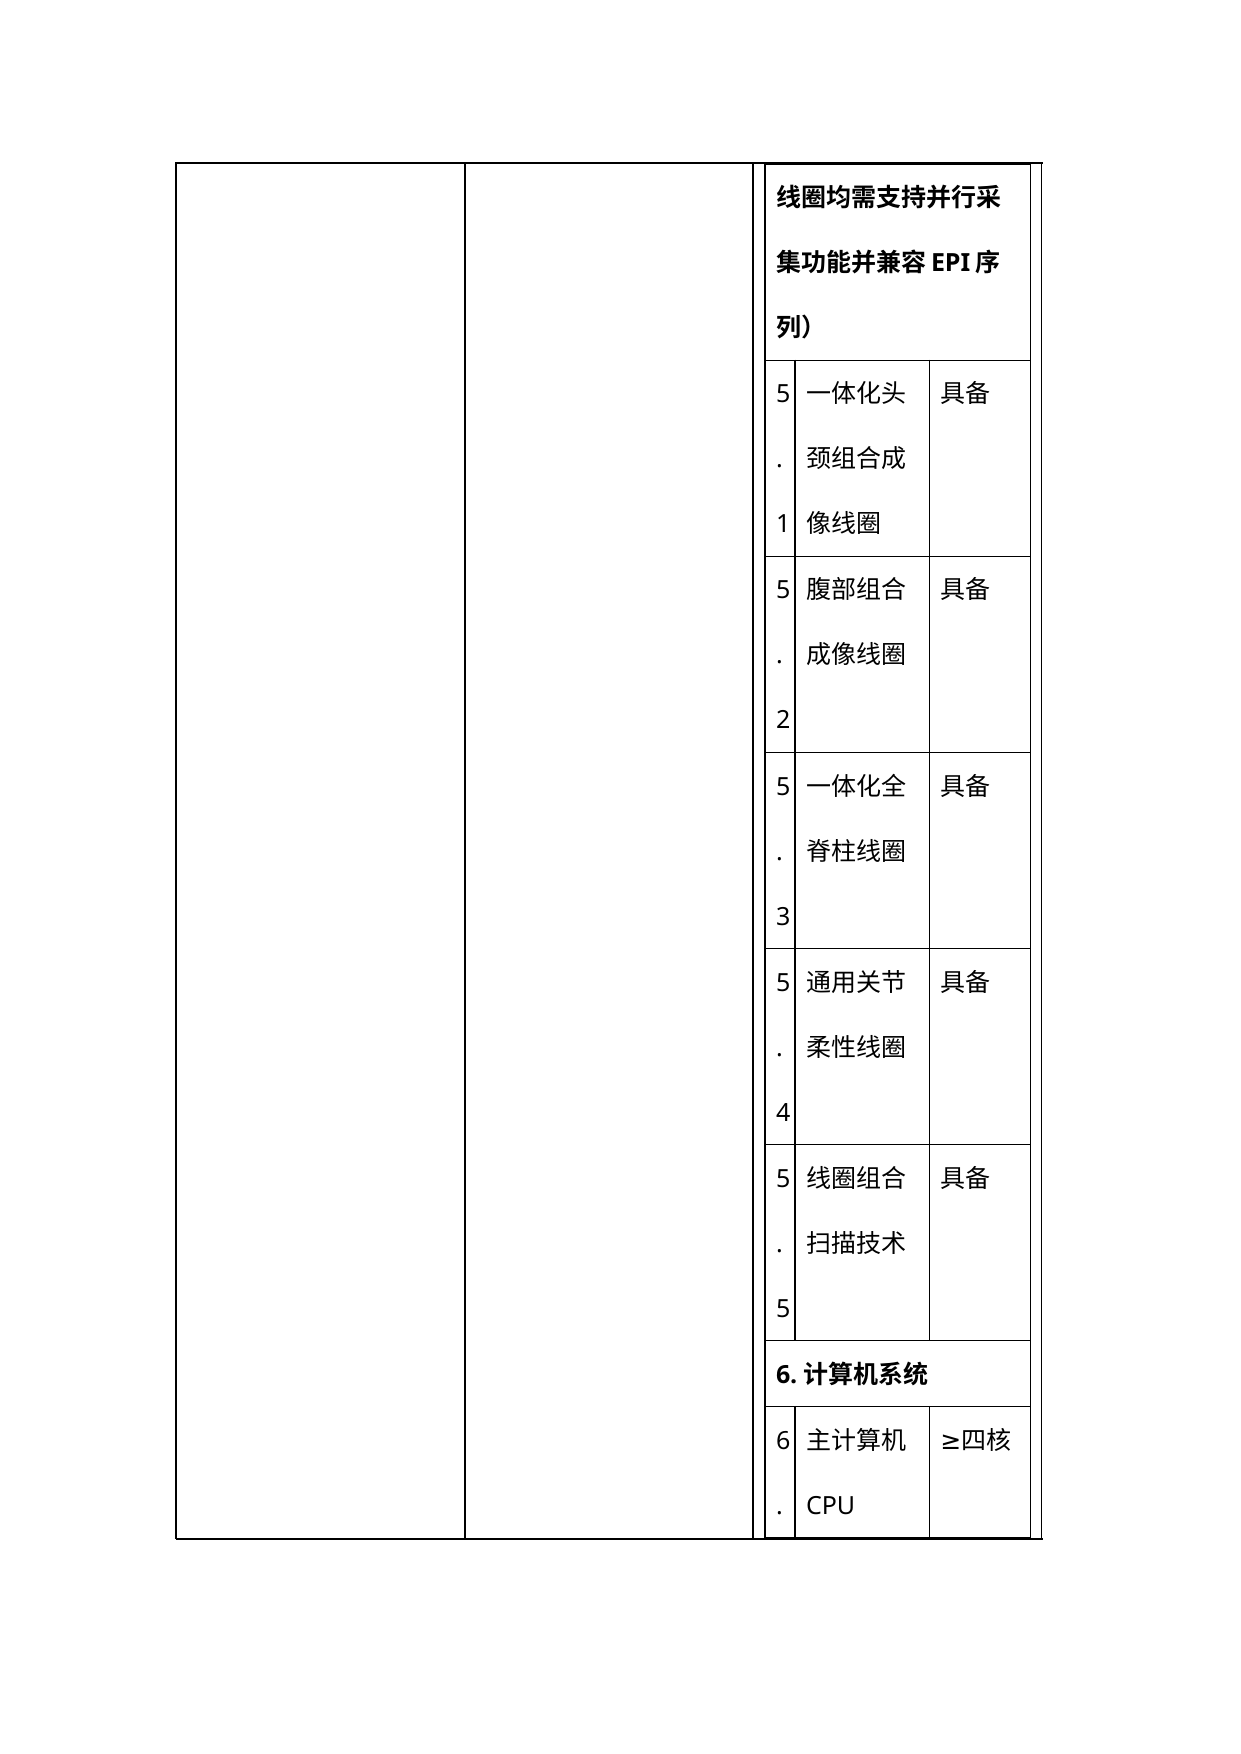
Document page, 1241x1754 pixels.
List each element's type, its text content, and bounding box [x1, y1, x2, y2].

table_cell [766, 165, 1030, 360]
table_cell [930, 1145, 1030, 1340]
table_cell [930, 1407, 1030, 1537]
table_cell [930, 949, 1030, 1144]
table_cell [177, 164, 464, 1538]
table_cell [796, 557, 929, 752]
table_cell [930, 753, 1030, 948]
table_cell [754, 164, 764, 1538]
table_cell [796, 753, 929, 948]
table_cell [766, 361, 794, 556]
table_cell [796, 361, 929, 556]
table_cell [766, 1407, 794, 1537]
table_cell [796, 1407, 929, 1537]
table_cell [930, 557, 1030, 752]
table_cell [796, 949, 929, 1144]
table_cell [766, 557, 794, 752]
table_cell [766, 949, 794, 1144]
table_cell [766, 1341, 1030, 1406]
table_cell [930, 361, 1030, 556]
table_cell [766, 1145, 794, 1340]
table_cell [796, 1145, 929, 1340]
table_cell [766, 753, 794, 948]
table_cell [1031, 164, 1041, 1538]
table_cell 1 [466, 164, 752, 1538]
